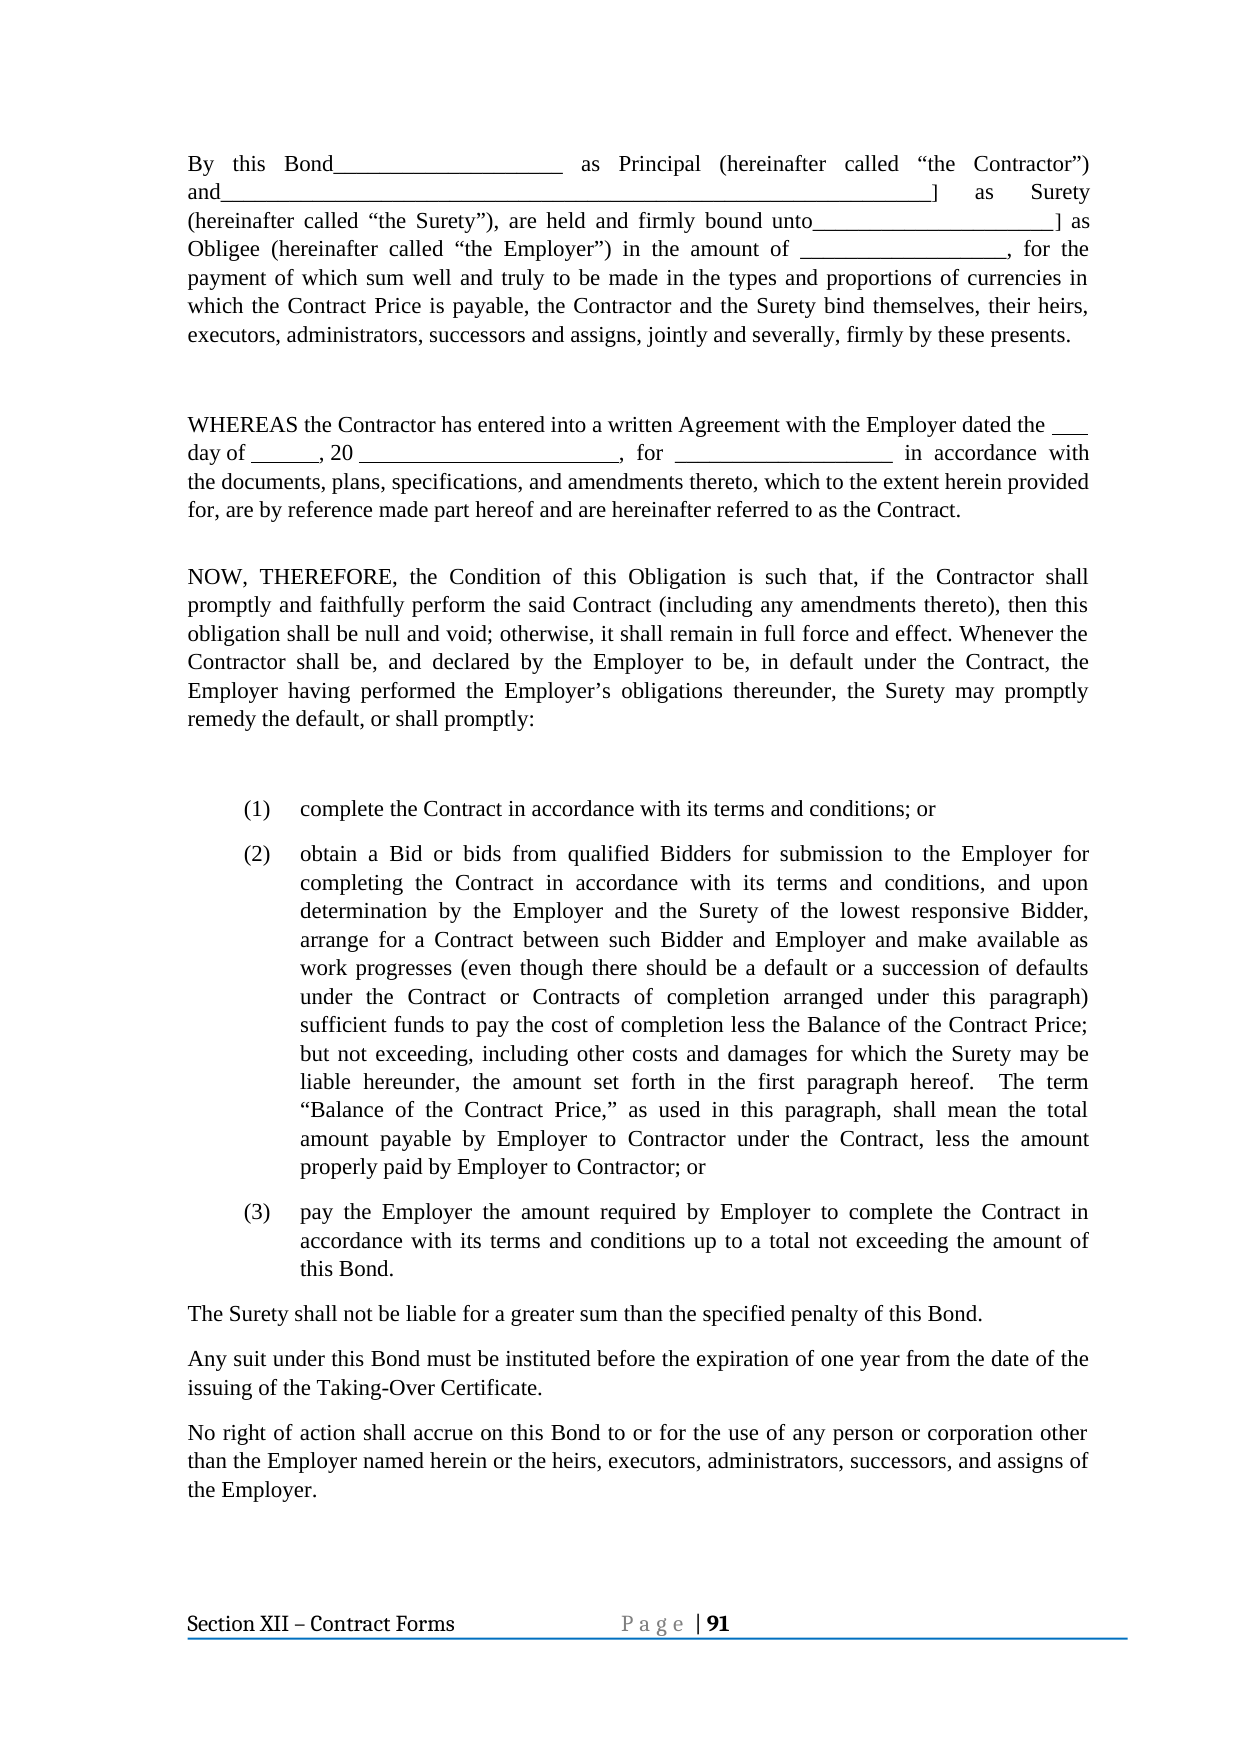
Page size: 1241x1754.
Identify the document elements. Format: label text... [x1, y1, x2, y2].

text Any suit under this Bond must be instituted before the expiration of one year from the date of the issuing of the Taking-Over Certificate. [187, 1346, 1090, 1400]
text (1) complete the Contract in accordance with its terms and conditions; or [244, 795, 1090, 822]
text By this Bond____________________ as Principal (hereinafter called “the Contractor”) and______________________________________________________________] as Surety (hereinafter called “the Surety”), are held and firmly bound unto_____________________] as Obligee (hereinafter called “the Employer”) in the amount of __________________, for the payment of which sum well and truly to be made in the types and proportions of currencies in which the Contract Price is payable, the Contractor and the Surety bind themselves, their heirs, executors, administrators, successors and assigns, jointly and severally, firmly by these presents. [187, 150, 1090, 347]
text WHEREAS the Contractor has entered into a written Agreement with the Employer dated the day of , 20 , for ___________________ in accordance with the documents, plans, specifications, and amendments thereto, which to the extent herein provided for, are by reference made part hereof and are hereinafter referred to as the Contract. [187, 411, 1090, 522]
text (2) obtain a Bid or bids from qualified Bidders for submission to the Employer for completing the Contract in accordance with its terms and conditions, and upon determination by the Employer and the Surety of the lowest responsive Bidder, arrange for a Contract between such Bidder and Employer and make available as work progresses (even though there should be a default or a succession of defaults under the Contract or Contracts of completion arranged under this paragraph) sufficient funds to pay the cost of completion less the Balance of the Contract Price; but not exceeding, including other costs and damages for which the Surety may be liable hereunder, the amount set forth in the first paragraph hereof. The term “Balance of the Contract Price,” as used in this paragraph, shall mean the total amount payable by Employer to Contractor under the Contract, less the amount properly paid by Employer to Contractor; or [244, 841, 1090, 1180]
text NOW, THEREFORE, the Condition of this Obligation is such that, if the Contractor shall promptly and faithfully perform the said Contract (including any amendments thereto), then this obligation shall be null and void; otherwise, it shall remain in full force and effect. Whenever the Contractor shall be, and declared by the Employer to be, in default under the Contract, the Employer having performed the Employer’s obligations thereunder, the Surety may promptly remedy the default, or shall promptly: [187, 563, 1090, 732]
text The Surety shall not be liable for a greater sum than the specified penalty of this Bond. [187, 1300, 1090, 1327]
text (3) pay the Employer the amount required by Employer to complete the Contract in accordance with its terms and conditions up to a total not exceeding the amount of this Bond. [244, 1198, 1090, 1282]
text No right of action shall accrue on this Bond to or for the use of any person or corporation other than the Employer named herein or the heirs, executors, administrators, successors, and assigns of the Employer. [187, 1419, 1090, 1502]
